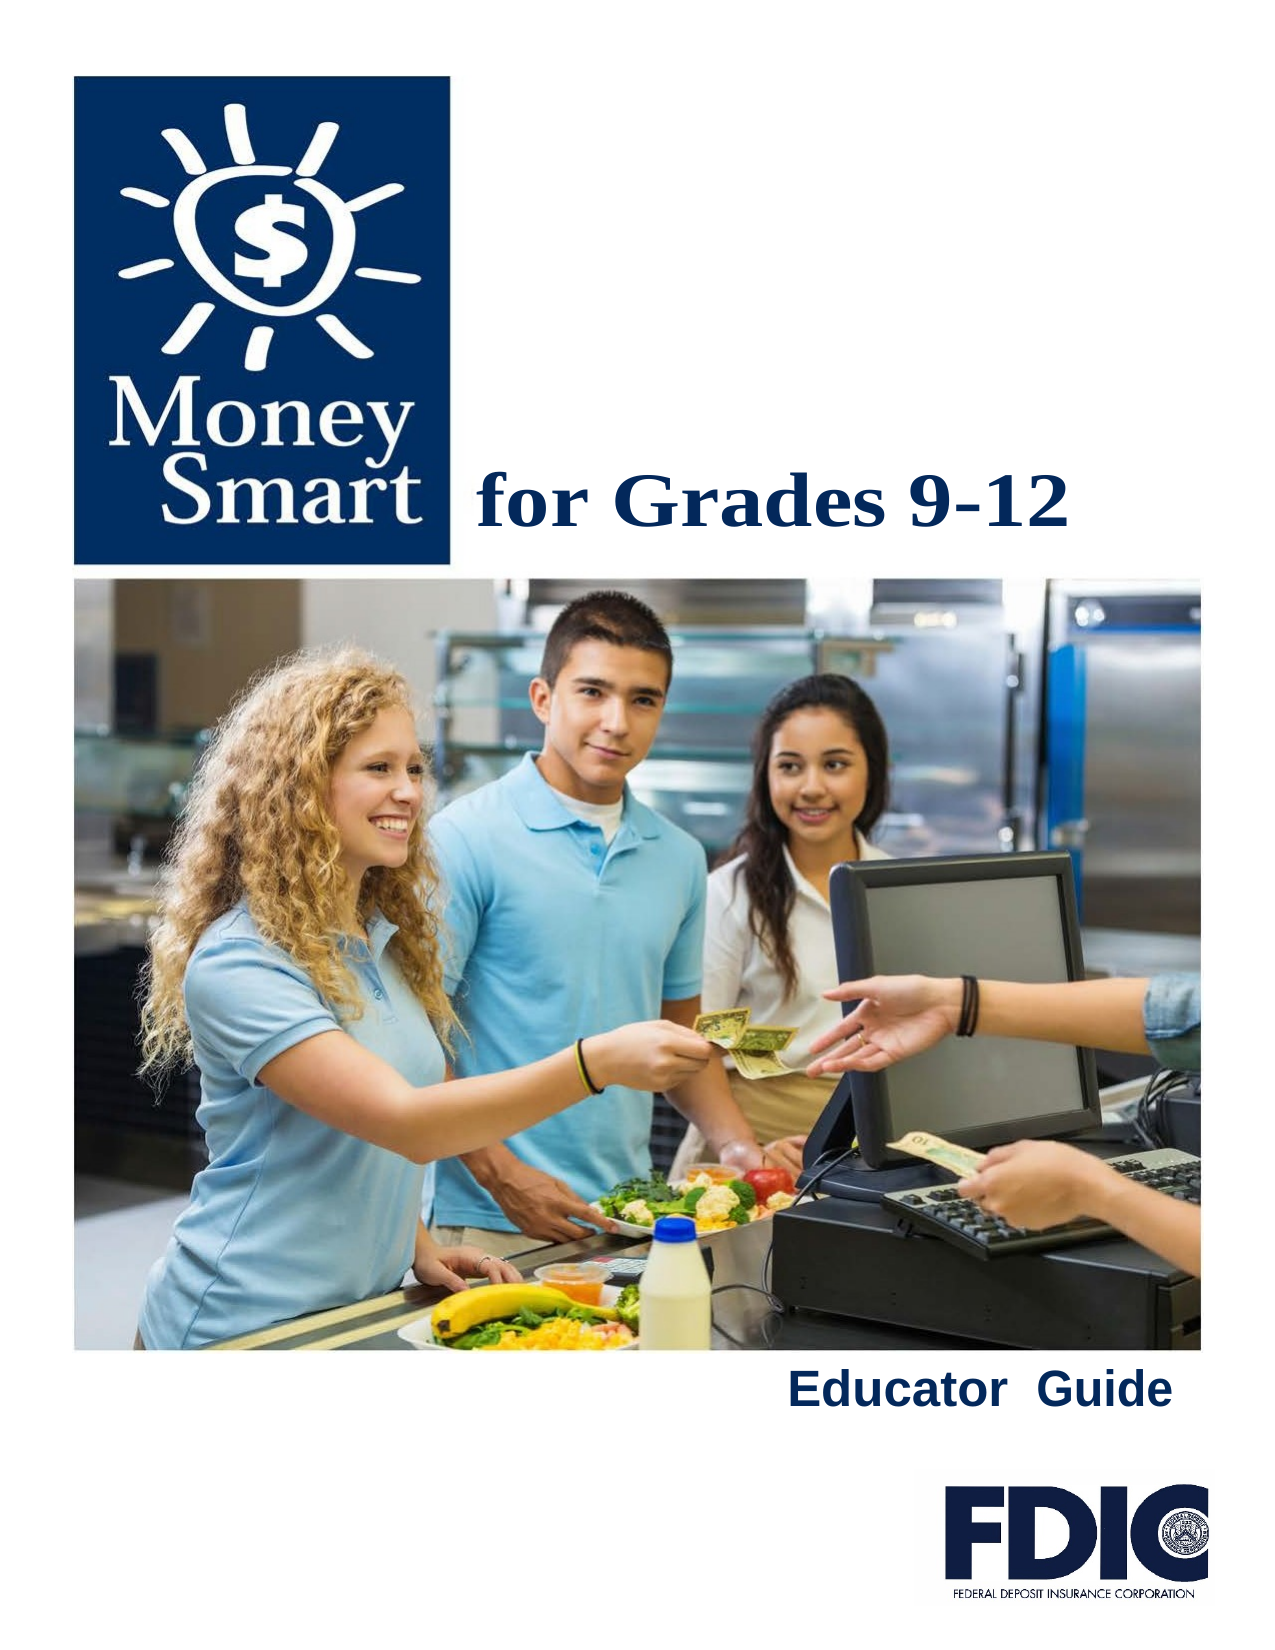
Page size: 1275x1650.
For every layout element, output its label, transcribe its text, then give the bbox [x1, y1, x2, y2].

picture [913, 1469, 1215, 1606]
text Educator Guide [60, 1359, 1173, 1417]
text for Grades 9-12 [476, 454, 1214, 543]
picture [72, 75, 1204, 1354]
